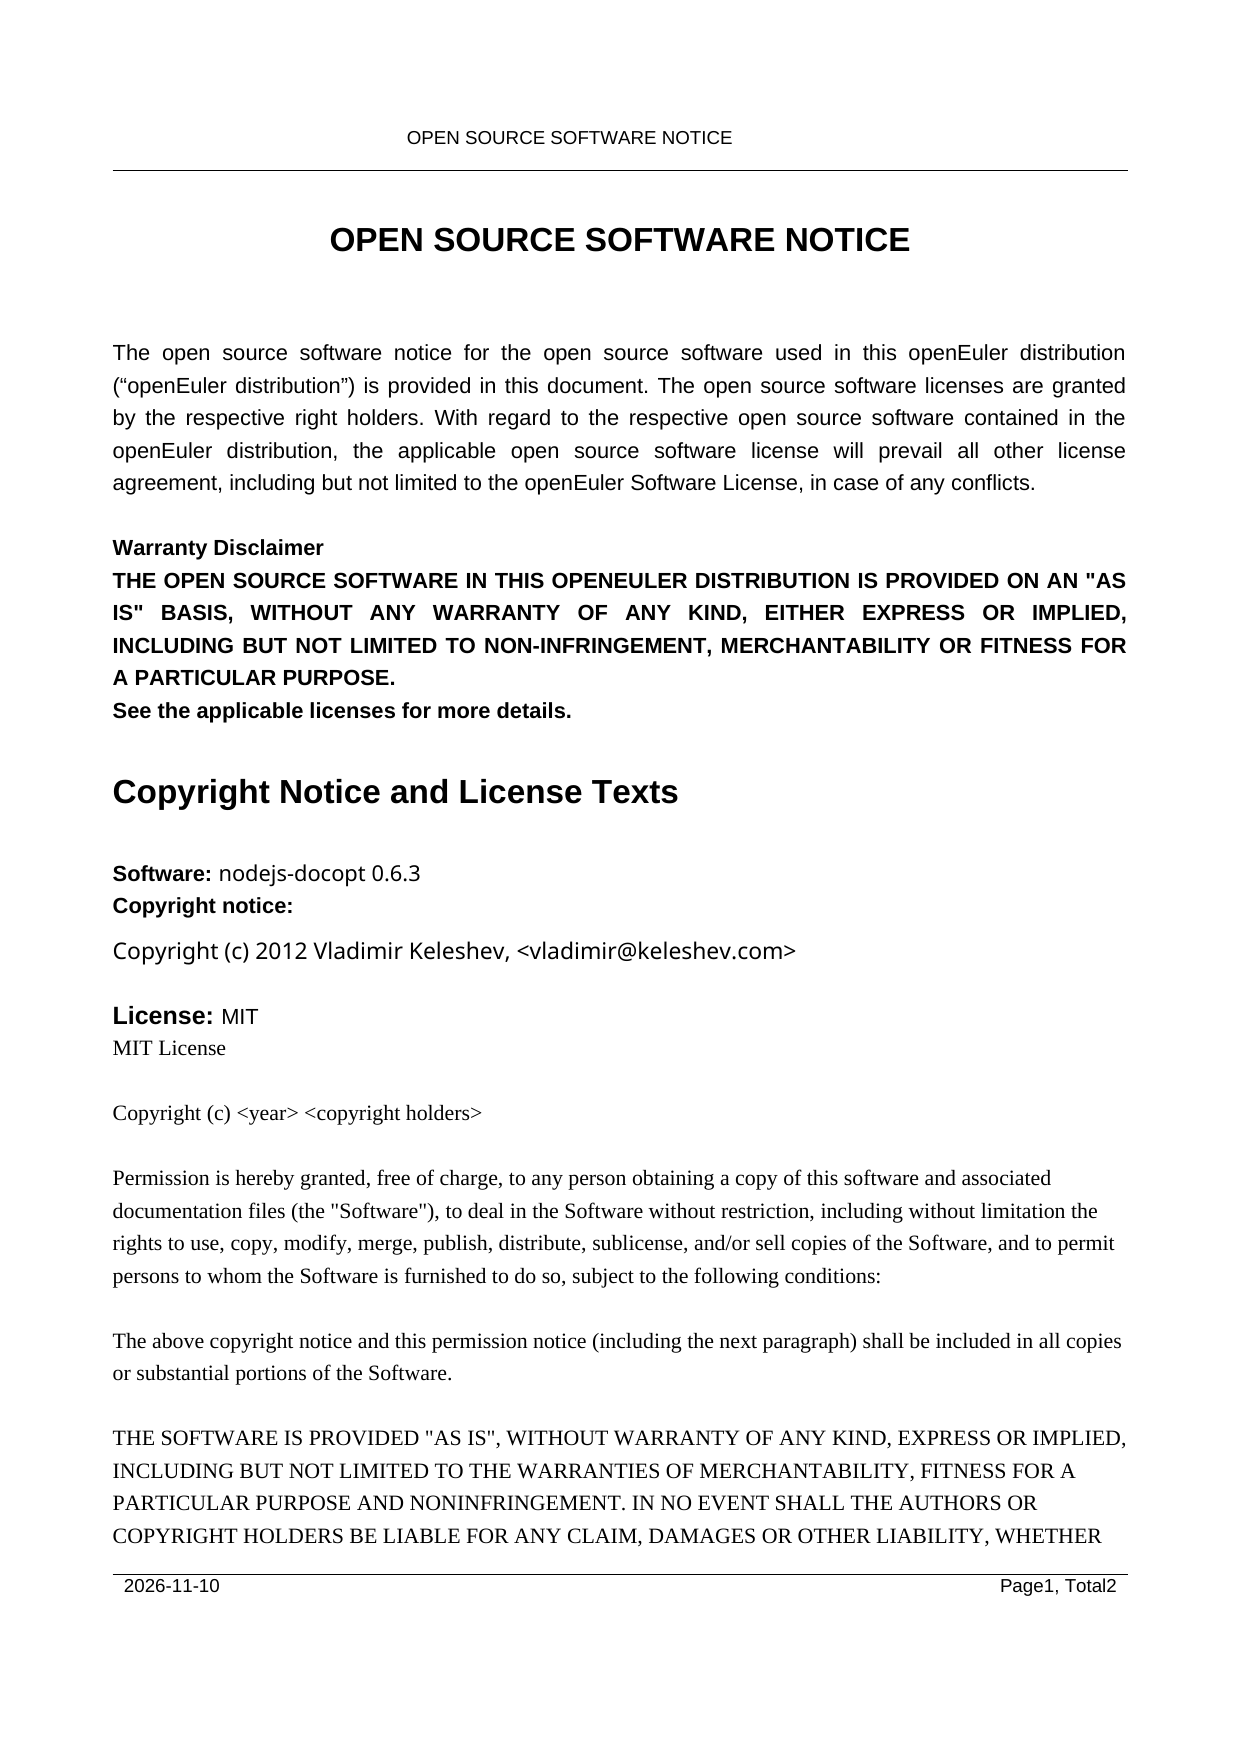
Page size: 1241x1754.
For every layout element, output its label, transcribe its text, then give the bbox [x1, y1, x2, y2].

title Software: nodejs-docopt 0.6.3 [112, 856, 1128, 889]
text Copyright (c) 2012 Vladimir Keleshev, <vladimir@keleshev.com> [112, 934, 1128, 999]
text OPEN SOURCE SOFTWARE NOTICE [112, 206, 1128, 271]
text The open source software notice for the open source software used in this openEuler distribution (“openEuler distribution”) is provided in this document. The open source software licenses are granted by the respective right holders. With regard to the respective open source software contained in the openEuler distribution, the applicable open source software license will prevail all other license agreement, including but not limited to the openEuler Software License, in case of any conflicts. [112, 336, 1128, 499]
text License: MIT [112, 999, 1128, 1031]
text Warranty Disclaimer [112, 531, 1128, 564]
text Copyright Notice and License Texts [112, 759, 1128, 824]
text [112, 1031, 1128, 1551]
text THE OPEN SOURCE SOFTWARE IN THIS OPENEULER DISTRIBUTION IS PROVIDED ON AN "AS IS" BASIS, WITHOUT ANY WARRANTY OF ANY KIND, EITHER EXPRESS OR IMPLIED, INCLUDING BUT NOT LIMITED TO NON-INFRINGEMENT, MERCHANTABILITY OR FITNESS FOR A PARTICULAR PURPOSE. See the applicable licenses for more details. [112, 564, 1128, 726]
text Copyright notice: [112, 889, 1128, 921]
